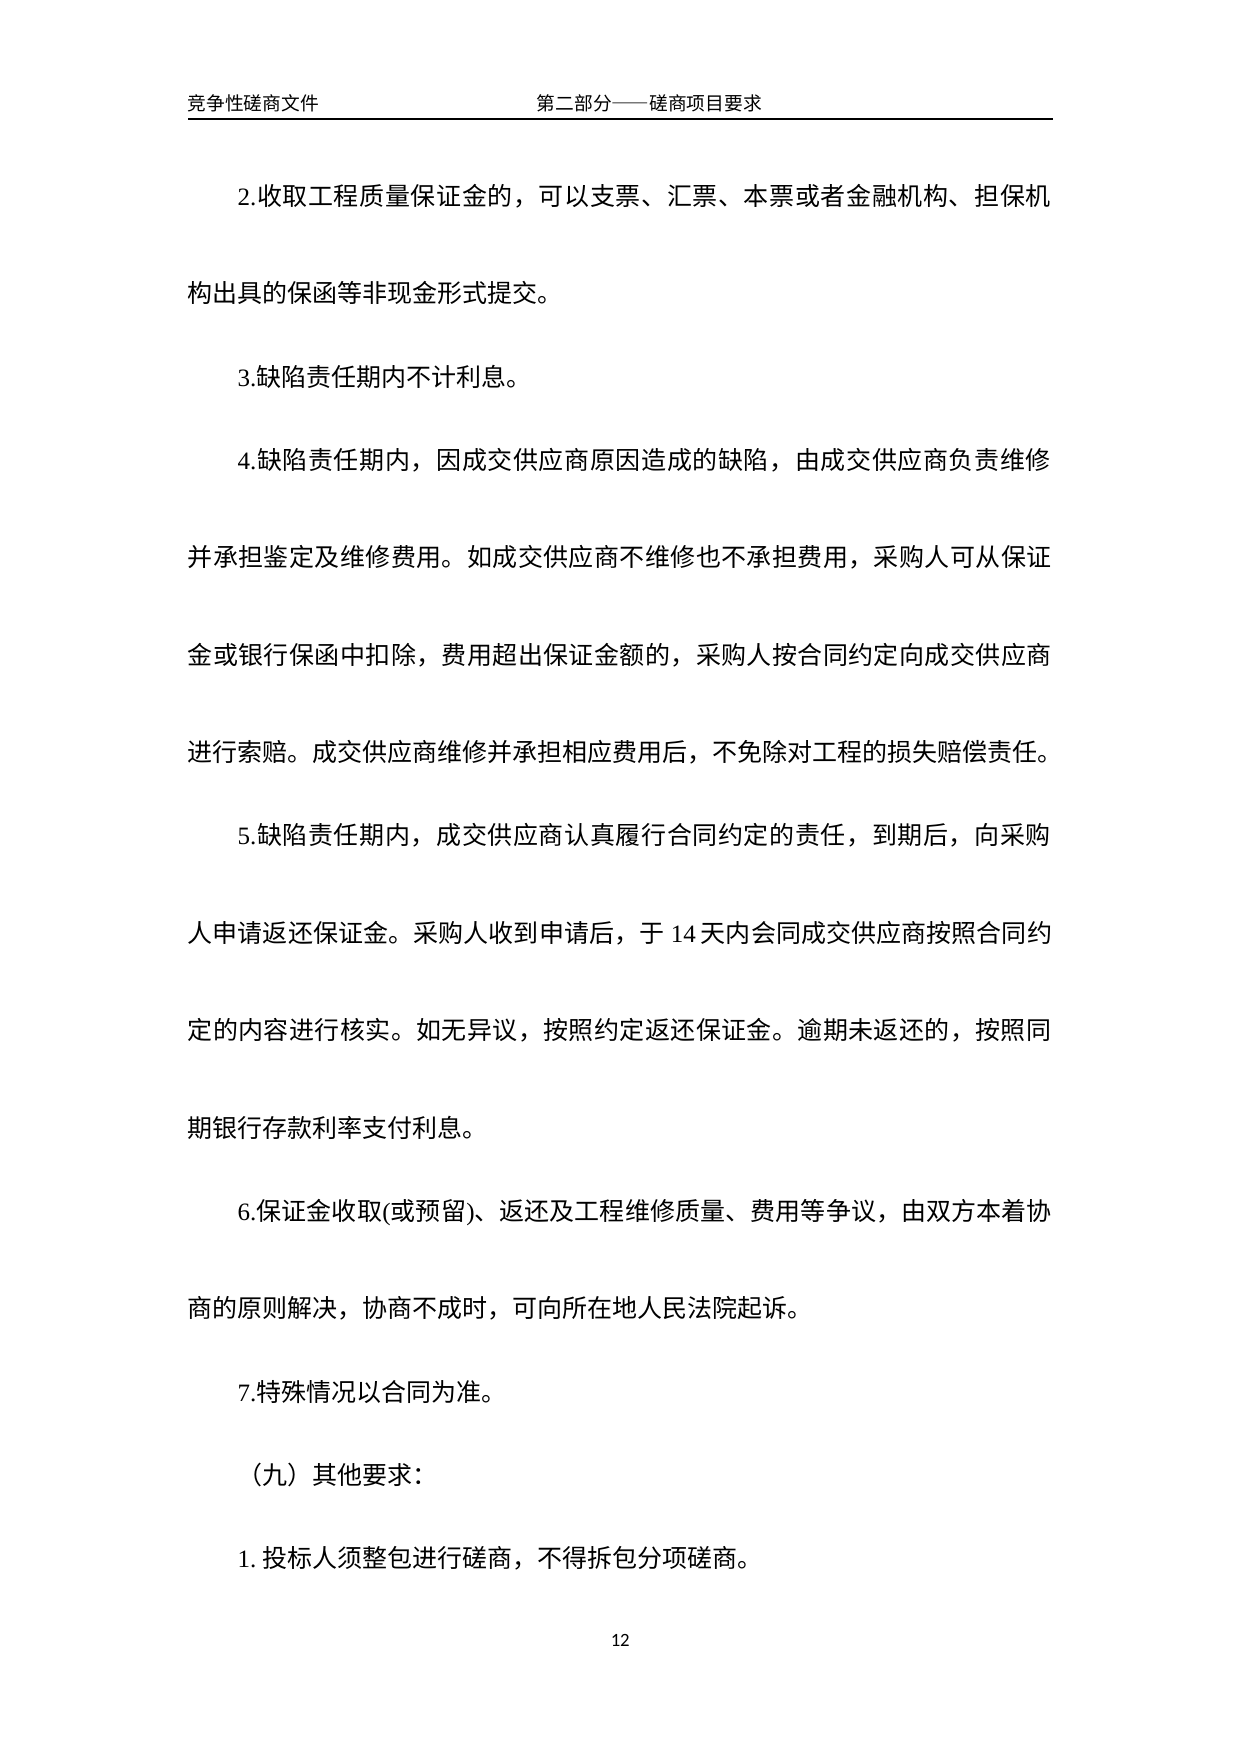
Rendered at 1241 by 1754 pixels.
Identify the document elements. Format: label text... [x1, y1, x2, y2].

text （九）其他要求： [187, 1441, 1053, 1506]
text 1. 投标人须整包进行磋商，不得拆包分项磋商。 [187, 1524, 1053, 1589]
text 3.缺陷责任期内不计利息。 [187, 343, 1053, 408]
text 7.特殊情况以合同为准。 [187, 1358, 1053, 1423]
text 2.收取工程质量保证金的，可以支票、汇票、本票或者金融机构、担保机构出具的保函等非现金形式提交。 [187, 162, 1053, 324]
text 4.缺陷责任期内，因成交供应商原因造成的缺陷，由成交供应商负责维修并承担鉴定及维修费用。如成交供应商不维修也不承担费用，采购人可从保证金或银行保函中扣除，费用超出保证金额的，采购人按合同约定向成交供应商进行索赔。成交供应商维修并承担相应费用后，不免除对工程的损失赔偿责任。 [187, 426, 1053, 783]
text 5.缺陷责任期内，成交供应商认真履行合同约定的责任，到期后，向采购人申请返还保证金。采购人收到申请后，于14天内会同成交供应商按照合同约定的内容进行核实。如无异议，按照约定返还保证金。逾期未返还的，按照同期银行存款利率支付利息。 [187, 801, 1053, 1159]
text 6.保证金收取(或预留)、返还及工程维修质量、费用等争议，由双方本着协商的原则解决，协商不成时，可向所在地人民法院起诉。 [187, 1177, 1053, 1339]
